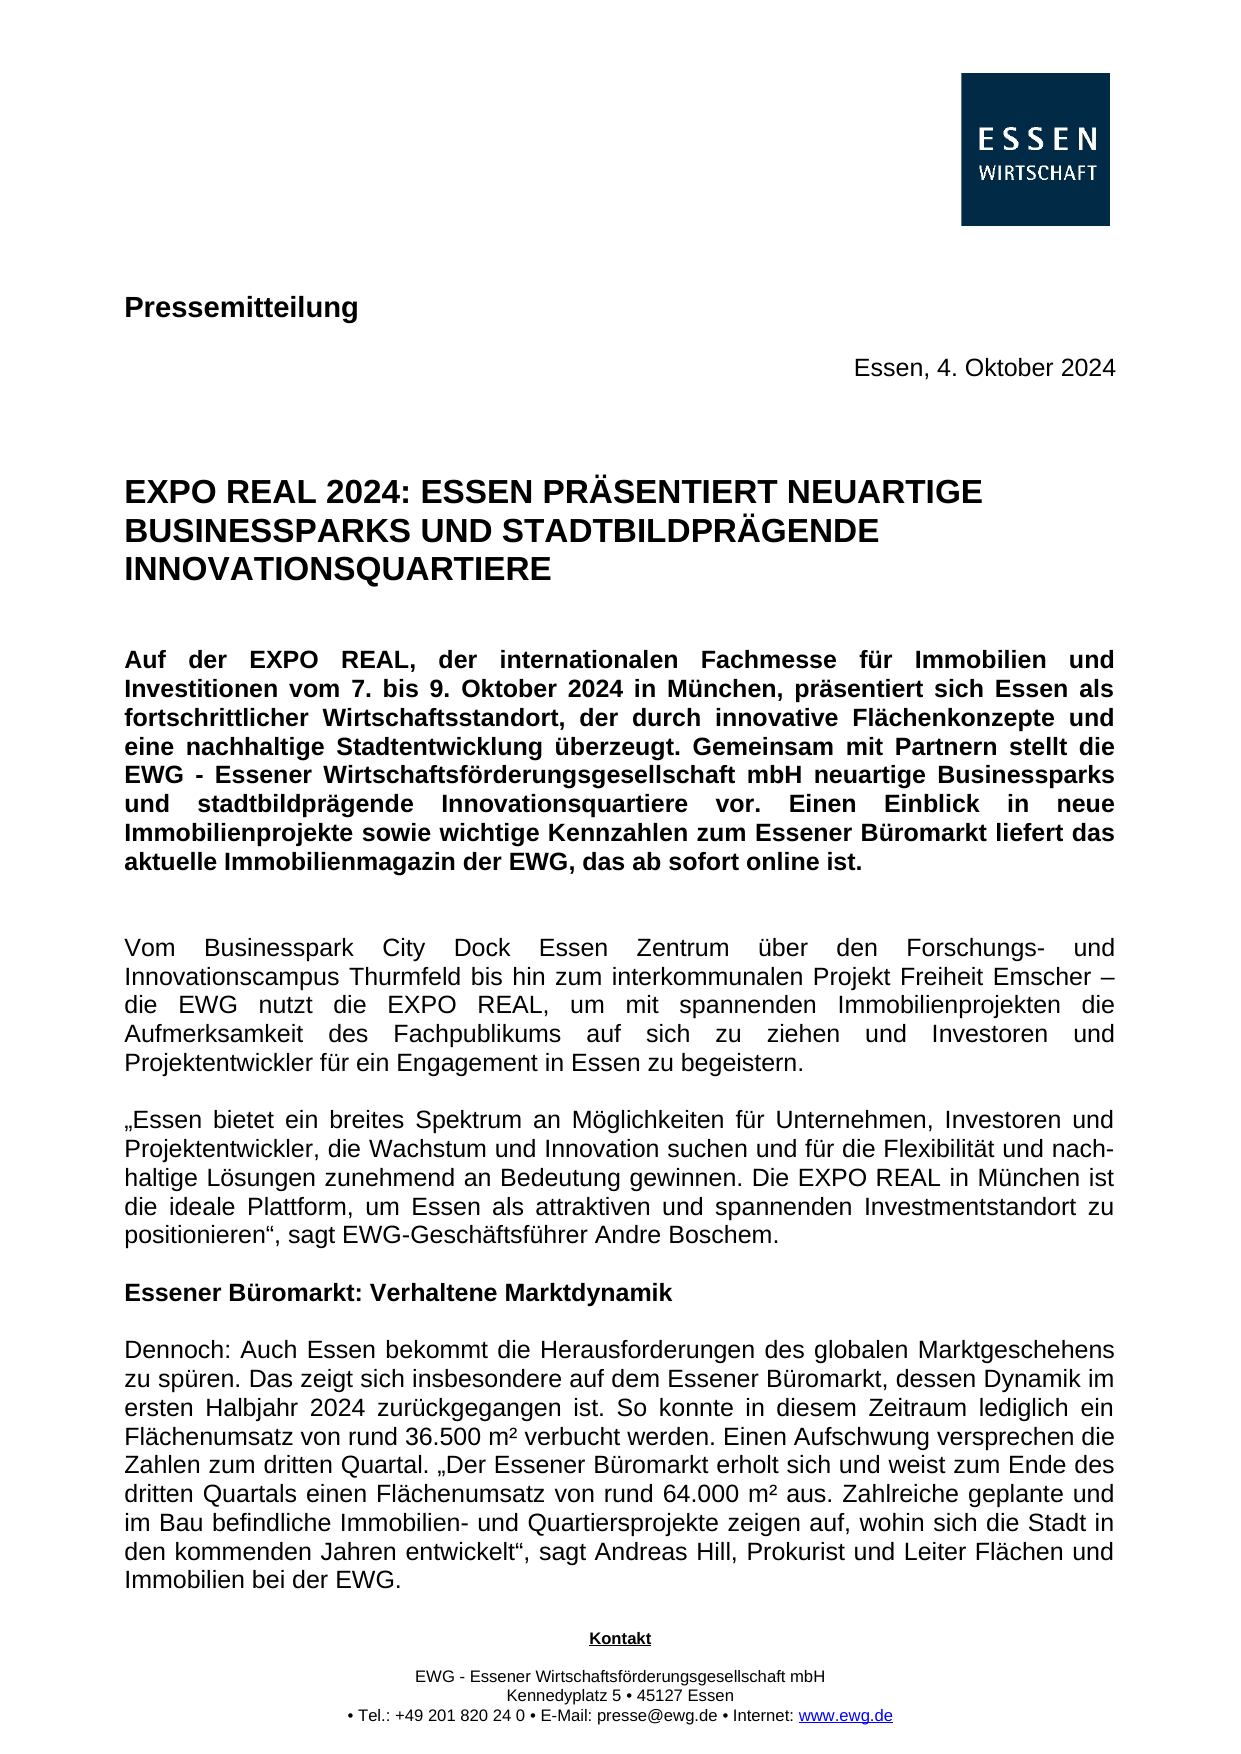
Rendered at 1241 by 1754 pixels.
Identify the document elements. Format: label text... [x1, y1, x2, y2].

text Essen, 4. Oktober 2024 [124, 353, 1116, 381]
text Vom Businesspark City Dock Essen Zentrum über den Forschungs- und Innovationscampus Thurmfeld bis hin zum interkommunalen Projekt Freiheit Emscher – die EWG nutzt die EXPO REAL, um mit spannenden Immobilienprojekten die Aufmerksamkeit des Fachpublikums auf sich zu ziehen und Investoren und Projektentwickler für ein Engagement in Essen zu begeistern. [124, 933, 1116, 1077]
text Pressemitteilung [124, 290, 1116, 324]
picture [960, 73, 1110, 224]
text Auf der EXPO REAL, der internationalen Fachmesse für Immobilien und Investitionen vom 7. bis 9. Oktober 2024 in München, präsentiert sich Essen als fortschrittlicher Wirtschaftsstandort, der durch innovative Flächenkonzepte und eine nachhaltige Stadtentwicklung überzeugt. Gemeinsam mit Partnern stellt die EWG - Essener Wirtschaftsförderungsgesellschaft mbH neuartige Businessparks und stadtbildprägende Innovationsquartiere vor. Einen Einblick in neue Immobilienprojekte sowie wichtige Kennzahlen zum Essener Büromarkt liefert das aktuelle Immobilienmagazin der EWG, das ab sofort online ist. [124, 645, 1116, 875]
text Essener Büromarkt: Verhaltene Marktdynamik [124, 1278, 1116, 1307]
text EXPO REAL 2024: ESSEN PRÄSENTIERT NEUARTIGE BUSINESSPARKS UND STADTBILDPRÄGENDE INNOVATIONSQUARTIERE [124, 472, 1116, 588]
text Dennoch: Auch Essen bekommt die Herausforderungen des globalen Marktgeschehens zu spüren. Das zeigt sich insbesondere auf dem Essener Büromarkt, dessen Dynamik im ersten Halbjahr 2024 zurückgegangen ist. So konnte in diesem Zeitraum lediglich ein Flächenumsatz von rund 36.500 m² verbucht werden. Einen Aufschwung versprechen die Zahlen zum dritten Quartal. „Der Essener Büromarkt erholt sich und weist zum Ende des dritten Quartals einen Flächenumsatz von rund 64.000 m² aus. Zahlreiche geplante und im Bau befindliche Immobilien- und Quartiersprojekte zeigen auf, wohin sich die Stadt in den kommenden Jahren entwickelt“, sagt Andreas Hill, Prokurist und Leiter Flächen und Immobilien bei der EWG. [124, 1335, 1116, 1594]
text „Essen bietet ein breites Spektrum an Möglichkeiten für Unternehmen, Investoren und Projektentwickler, die Wachstum und Innovation suchen und für die Flexibilität und nach-haltige Lösungen zunehmend an Bedeutung gewinnen. Die EXPO REAL in München ist die ideale Plattform, um Essen als attraktiven und spannenden Investmentstandort zu positionieren“, sagt EWG-Geschäftsführer Andre Boschem. [124, 1105, 1116, 1249]
